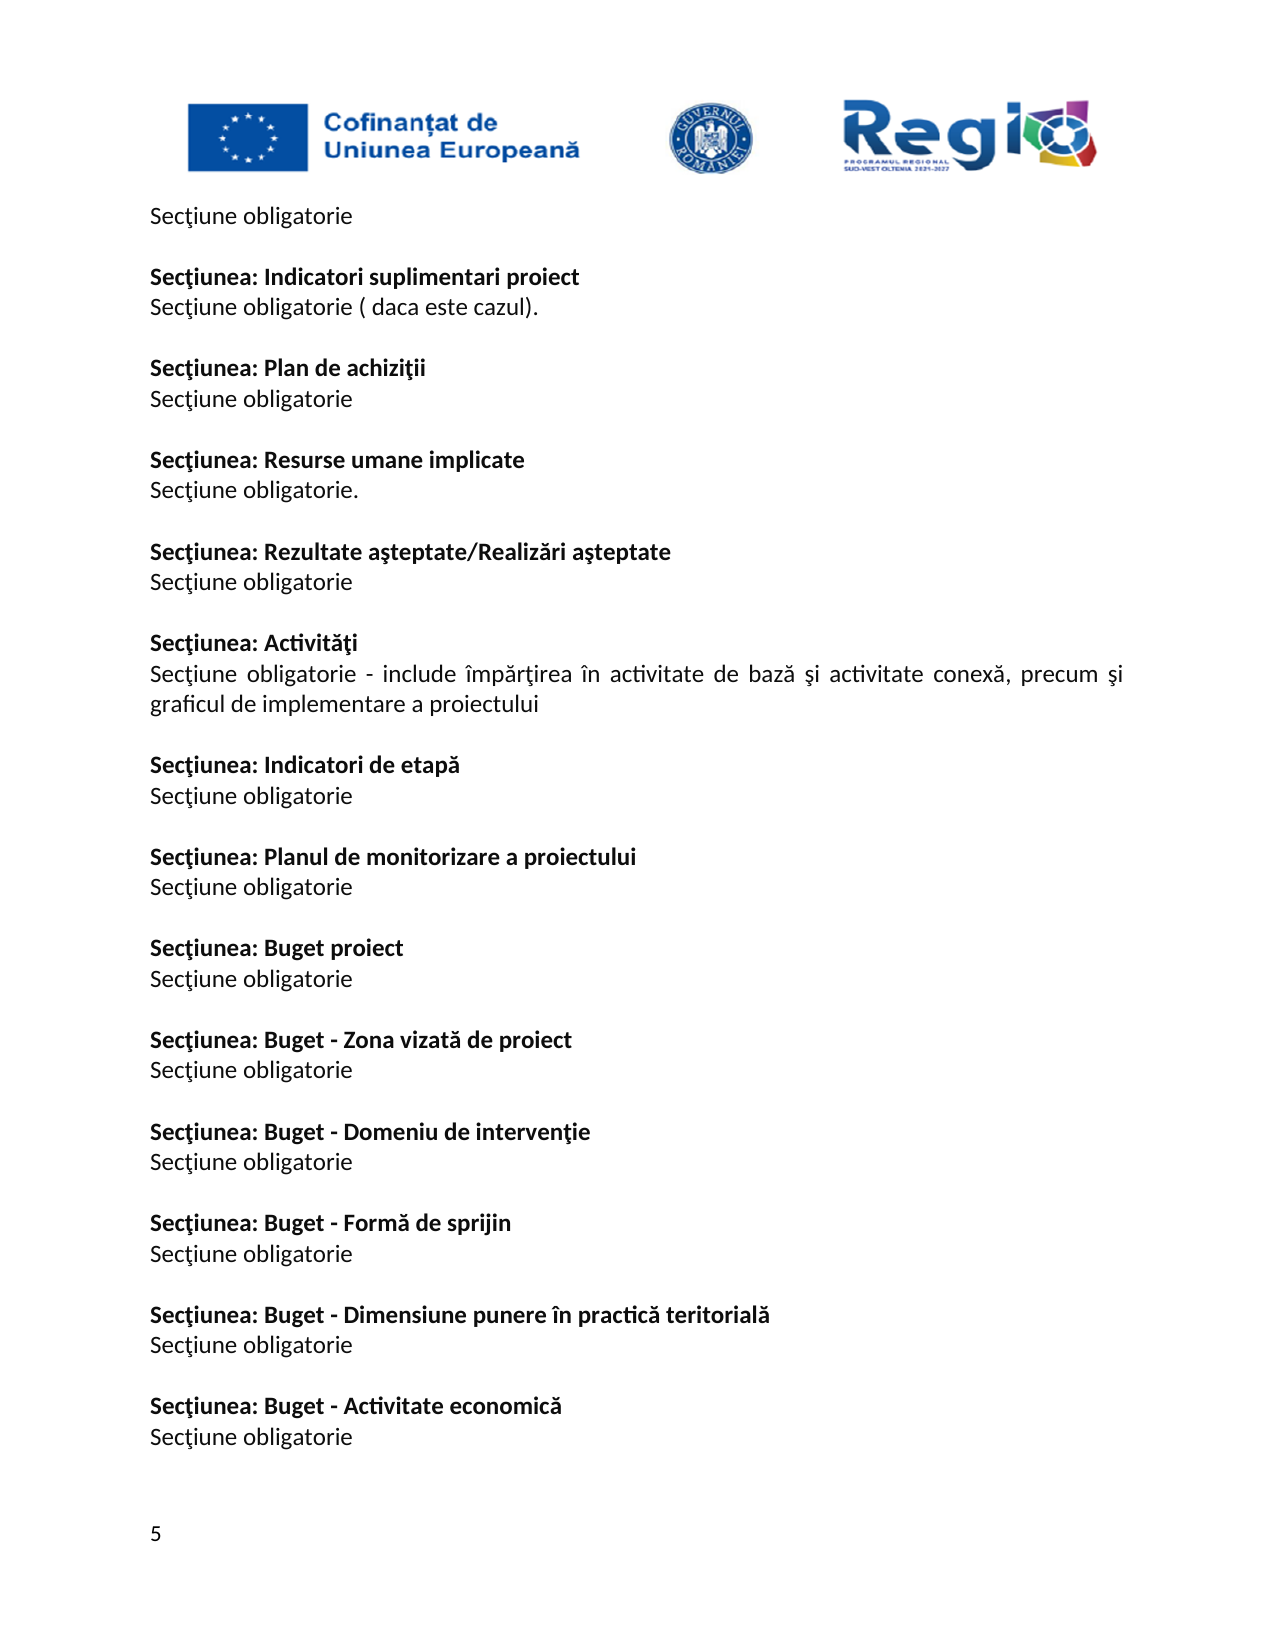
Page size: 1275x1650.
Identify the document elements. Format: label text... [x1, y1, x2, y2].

text Secţiune obligatorie [150, 1329, 1125, 1360]
text Secţiunea: Rezultate aşteptate/Realizări aşteptate [150, 536, 1125, 566]
text Secţiune obligatorie [150, 1054, 1125, 1085]
text Secţiunea: Buget - Dimensiune punere în practică teritorială [150, 1299, 1125, 1329]
text Secţiunea: Buget - Activitate economică [150, 1390, 1125, 1421]
picture [150, 75, 1127, 200]
text Secţiune obligatorie [150, 780, 1125, 810]
text Secţiune obligatorie. [150, 475, 1125, 505]
text Secţiunea: Indicatori de etapă [150, 749, 1125, 780]
text Secţiune obligatorie [150, 1238, 1125, 1268]
text Secţiune obligatorie [150, 1146, 1125, 1177]
text Secţiune obligatorie [150, 1421, 1125, 1451]
text Secţiunea: Buget proiect [150, 932, 1125, 963]
text Secţiune obligatorie [150, 963, 1125, 993]
text Secţiune obligatorie ( daca este cazul). [150, 292, 1125, 322]
text Secţiunea: Buget - Formă de sprijin [150, 1207, 1125, 1238]
text Secţiune obligatorie [150, 566, 1125, 597]
text Secţiunea: Buget - Domeniu de intervenţie [150, 1116, 1125, 1146]
text Secţiune obligatorie [150, 200, 1125, 231]
text Secţiunea: Plan de achiziţii [150, 353, 1125, 383]
text Secţiune obligatorie [150, 383, 1125, 414]
text Secţiunea: Planul de monitorizare a proiectului [150, 841, 1125, 871]
text Secţiunea: Activităţi [150, 627, 1125, 658]
text Secţiunea: Resurse umane implicate [150, 444, 1125, 475]
text Secţiune obligatorie - include împărţirea în activitate de bază şi activitate conexă, precum şi graficul de implementare a proiectului [150, 658, 1125, 719]
text Secţiune obligatorie [150, 871, 1125, 902]
text Secţiunea: Indicatori suplimentari proiect [150, 261, 1125, 292]
text Secţiunea: Buget - Zona vizată de proiect [150, 1024, 1125, 1054]
